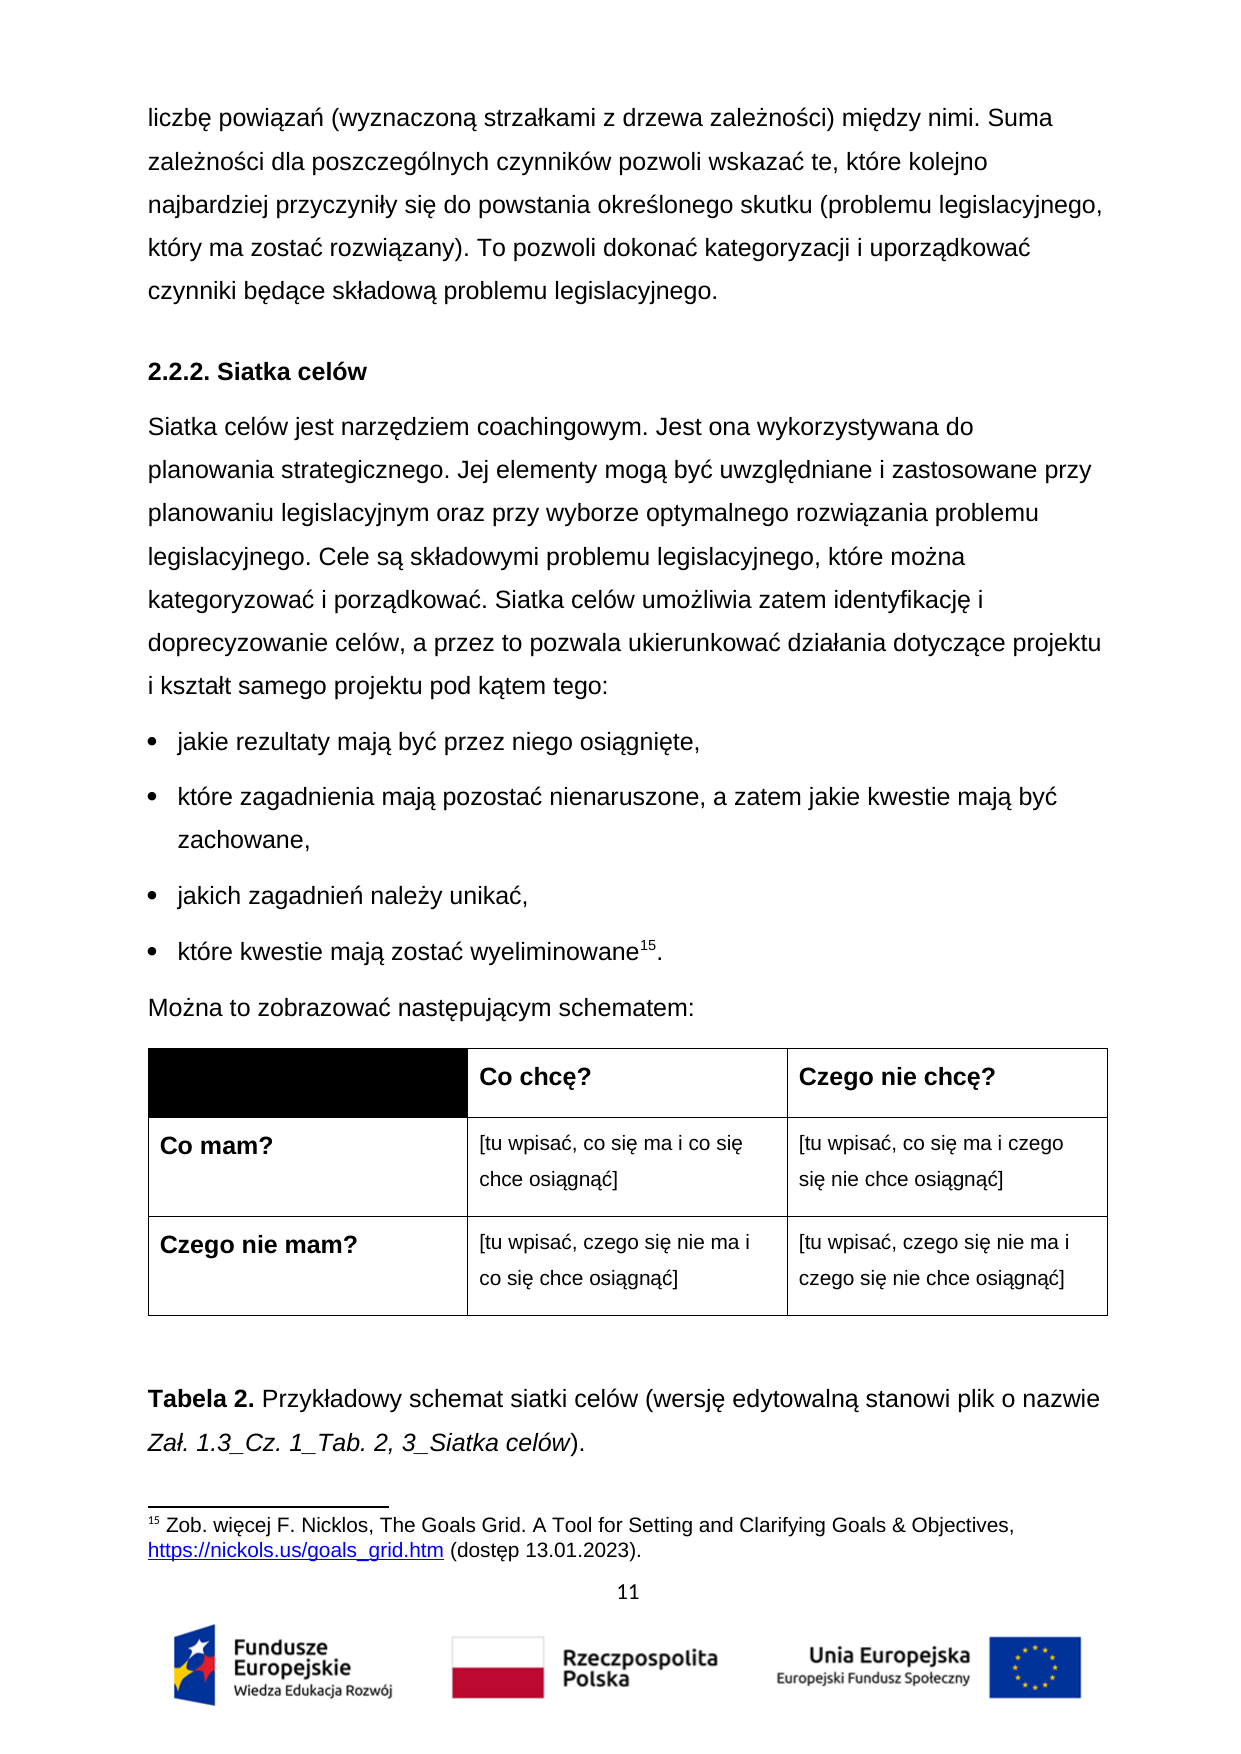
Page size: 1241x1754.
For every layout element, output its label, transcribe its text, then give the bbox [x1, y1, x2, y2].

list jakich zagadnień należy unikać, [148, 881, 1107, 910]
subtitle 2.2.2. Siatka celów [148, 356, 1107, 385]
table_cell [tu wpisać, czego się nie ma i czego się nie chce osiągnąć] [788, 1217, 1107, 1315]
table_cell Czego nie mam? [149, 1217, 467, 1315]
list jakie rezultaty mają być przez niego osiągnięte, [148, 726, 1107, 755]
text Siatka celów jest narzędziem coachingowym. Jest ona wykorzystywana do planowania strategicznego. Jej elementy mogą być uwzględniane i zastosowane przy planowaniu legislacyjnym oraz przy wyborze optymalnego rozwiązania problemu legislacyjnego. Cele są składowymi problemu legislacyjnego, które można kategoryzować i porządkować. Siatka celów umożliwia zatem identyfikację i doprecyzowanie celów, a przez to pozwala ukierunkować działania dotyczące projektu i kształt samego projektu pod kątem tego: [148, 412, 1107, 699]
list które zagadnienia mają pozostać nienaruszone, a zatem jakie kwestie mają być zachowane, [148, 782, 1107, 854]
text Można to zobrazować następującym schematem: [148, 992, 1107, 1021]
table_cell [tu wpisać, co się ma i czego się nie chce osiągnąć] [788, 1118, 1107, 1216]
list które kwestie mają zostać wyeliminowane. [148, 937, 1107, 966]
table_header Co chcę? [468, 1049, 787, 1117]
picture [154, 1605, 1101, 1726]
text Tabela 2. Przykładowy schemat siatki celów (wersję edytowalną stanowi plik o nazwie Zał. 1.3_Cz. 1_Tab. 2, 3_Siatka celów). [148, 1384, 1107, 1456]
table_header Czego nie chcę? [788, 1049, 1107, 1117]
table_cell [tu wpisać, co się ma i co się chce osiągnąć] [468, 1118, 787, 1216]
table_header [149, 1049, 467, 1117]
table_cell Co mam? [149, 1118, 467, 1216]
table_cell [tu wpisać, czego się nie ma i co się chce osiągnąć] [468, 1217, 787, 1315]
